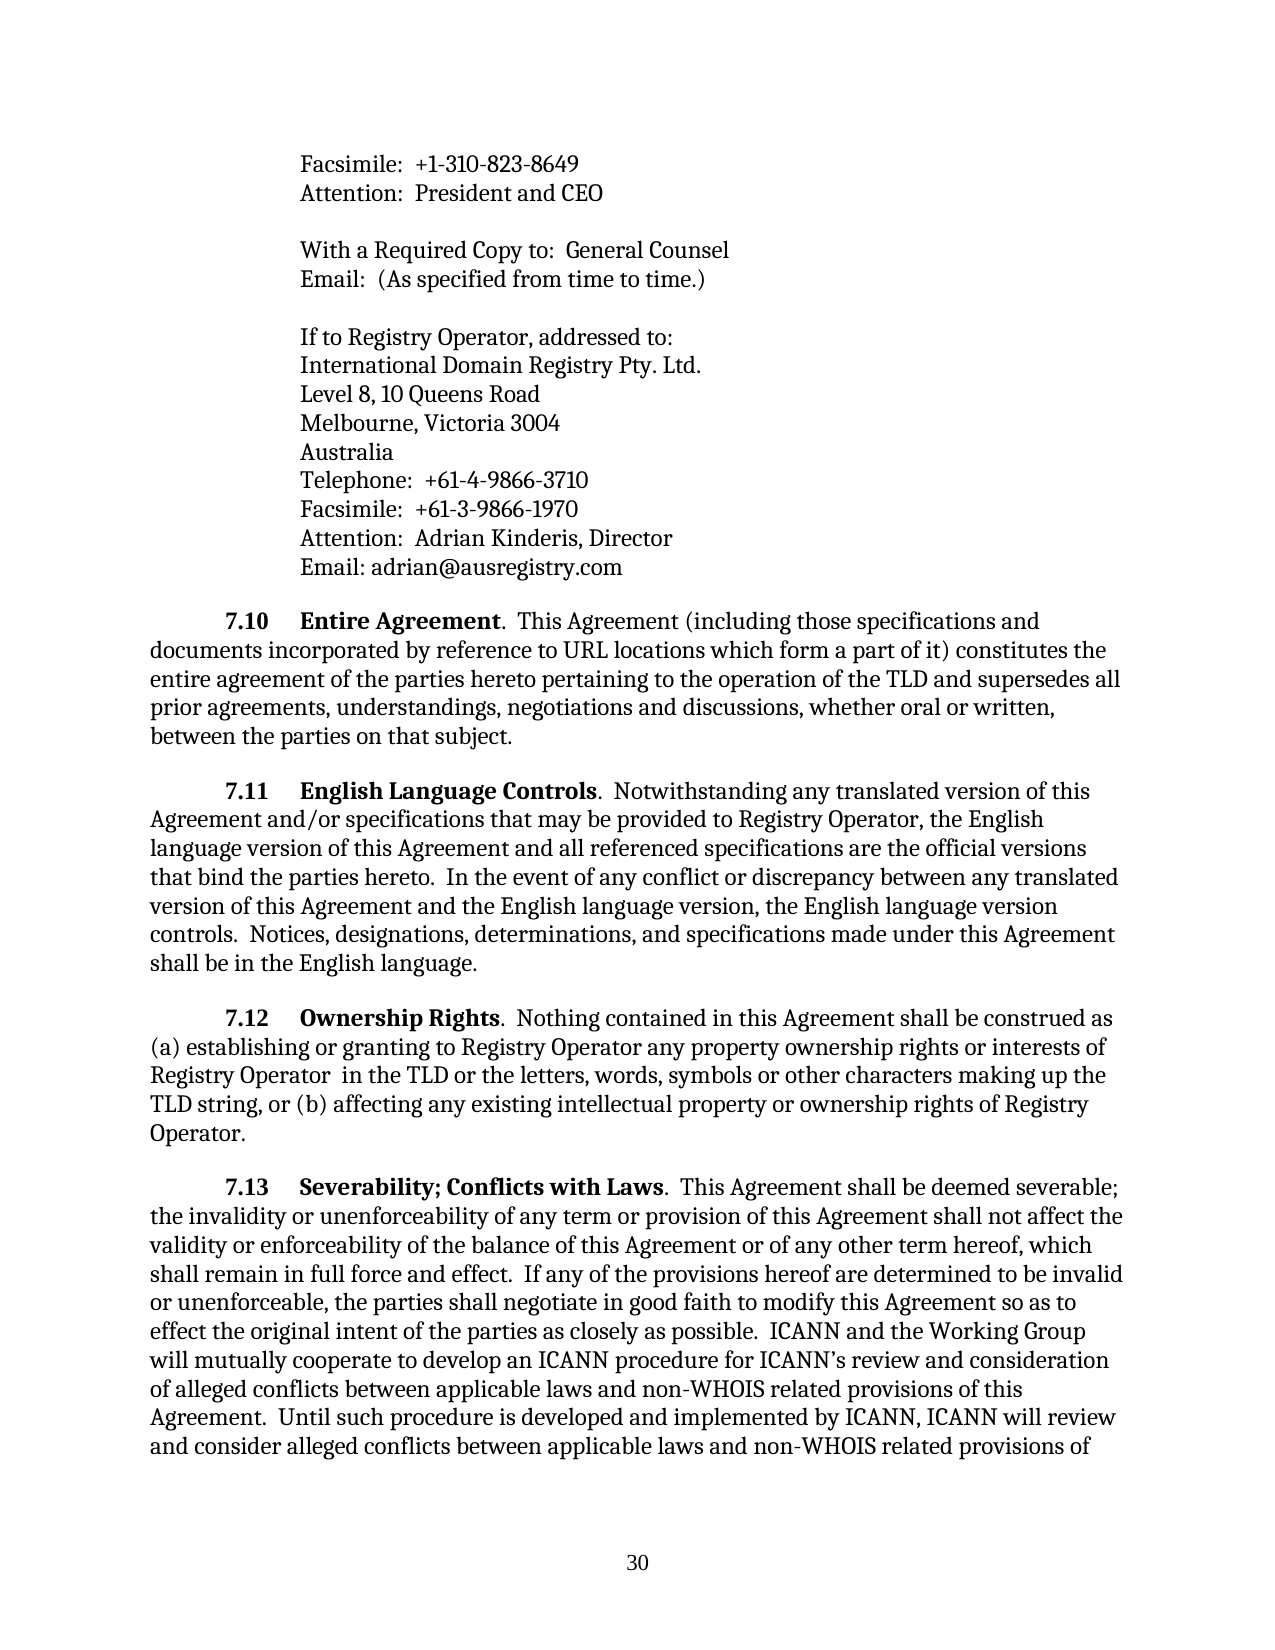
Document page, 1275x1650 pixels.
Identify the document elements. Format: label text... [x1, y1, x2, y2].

text Entire Agreement. This Agreement (including those specifications and documents incorporated by reference to URL locations which form a part of it) constitutes the entire agreement of the parties hereto pertaining to the operation of the TLD and supersedes all prior agreements, understandings, negotiations and discussions, whether oral or written, between the parties on that subject. [150, 606, 1125, 751]
text Email: adrian@ausregistry.com [300, 552, 1125, 581]
text Australia Telephone: +61-4-9866-3710 Facsimile: +61-3-9866-1970 Attention: Adrian Kinderis, Director [300, 437, 1125, 552]
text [300, 150, 1125, 437]
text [150, 1172, 1125, 1461]
text English Language Controls. Notwithstanding any translated version of this Agreement and/or specifications that may be provided to Registry Operator, the English language version of this Agreement and all referenced specifications are the official versions that bind the parties hereto. In the event of any conflict or discrepancy between any translated version of this Agreement and the English language version, the English language version controls. Notices, designations, determinations, and specifications made under this Agreement shall be in the English language. [150, 776, 1125, 978]
text Ownership Rights. Nothing contained in this Agreement shall be construed as (a) establishing or granting to Registry Operator any property ownership rights or interests of Registry Operator in the TLD or the letters, words, symbols or other characters making up the TLD string, or (b) affecting any existing intellectual property or ownership rights of Registry Operator. [150, 1003, 1125, 1147]
